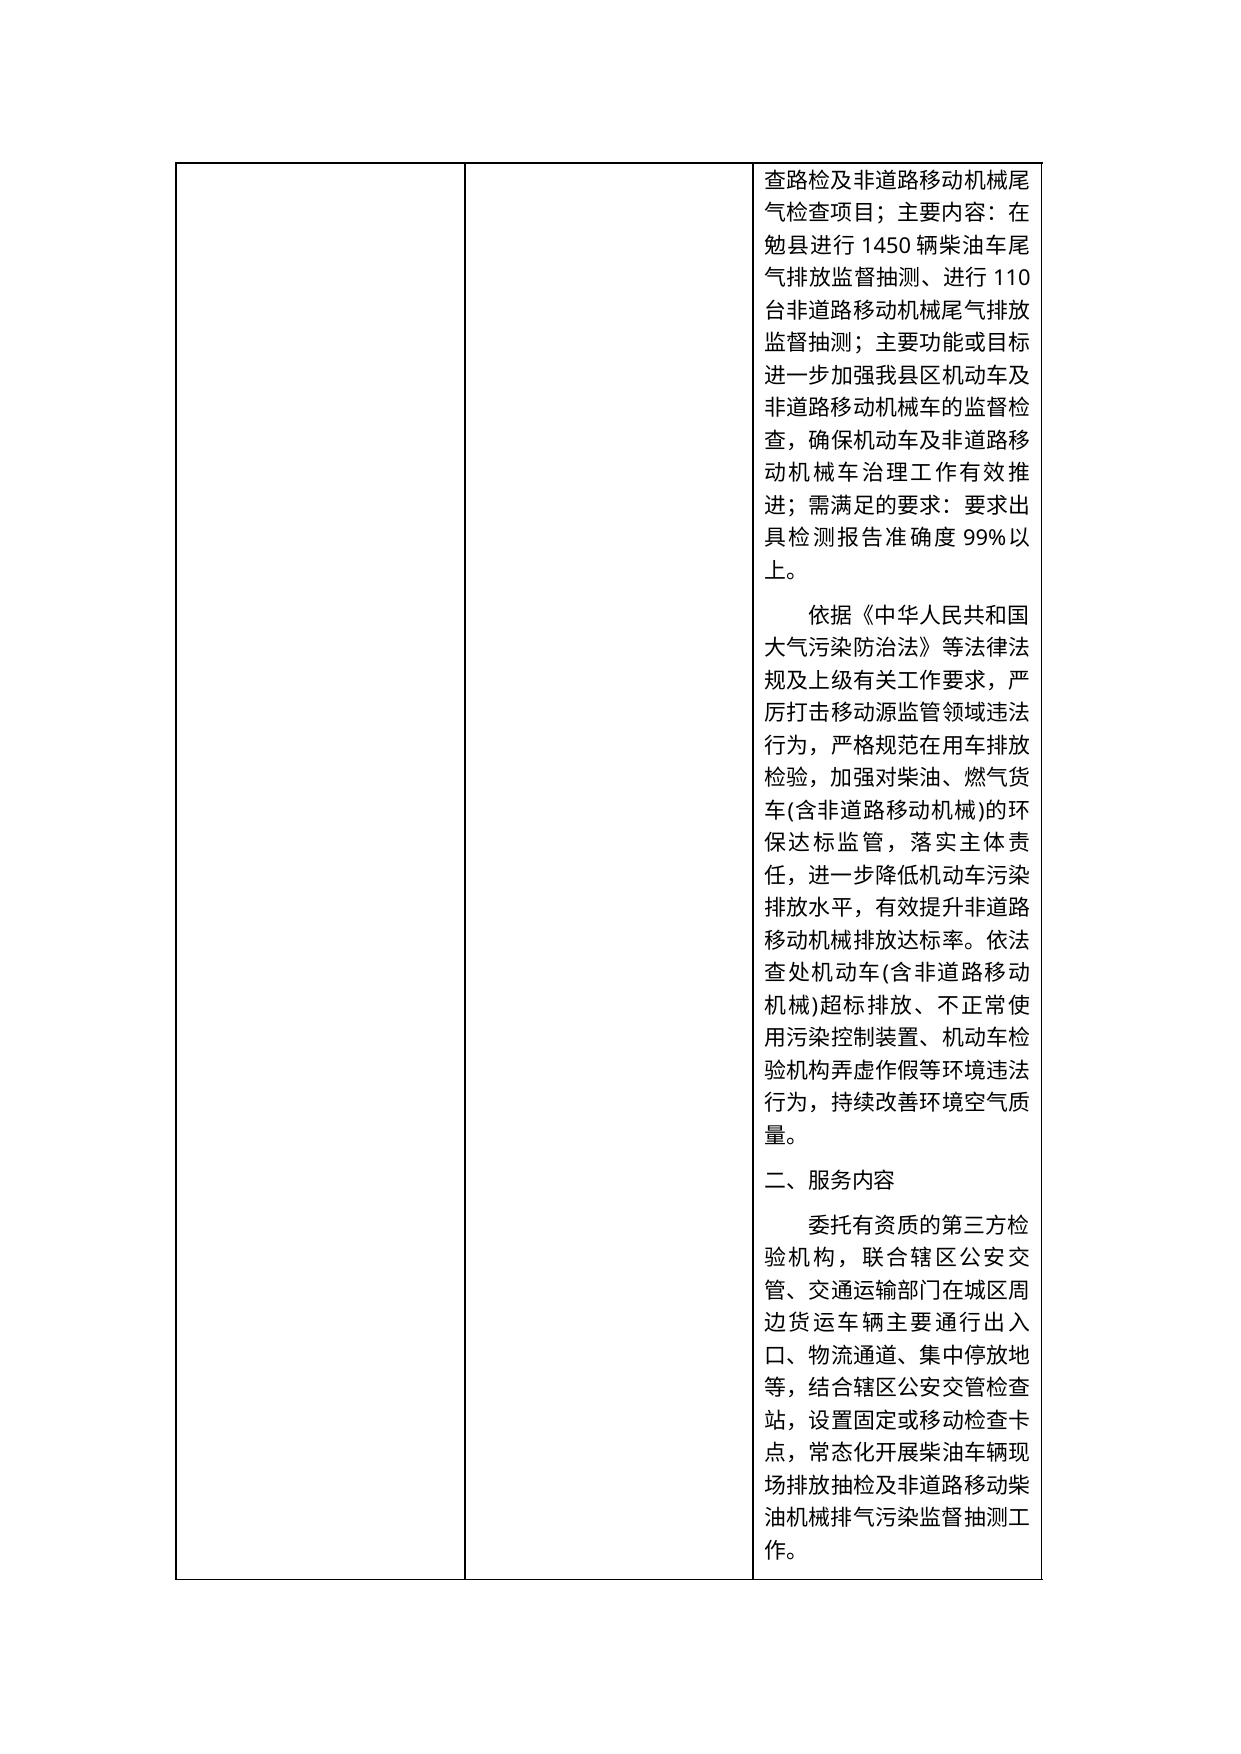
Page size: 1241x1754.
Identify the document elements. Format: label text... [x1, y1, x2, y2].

table_cell [466, 164, 752, 1578]
table_cell 1 [177, 164, 464, 1578]
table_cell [754, 164, 1041, 1578]
